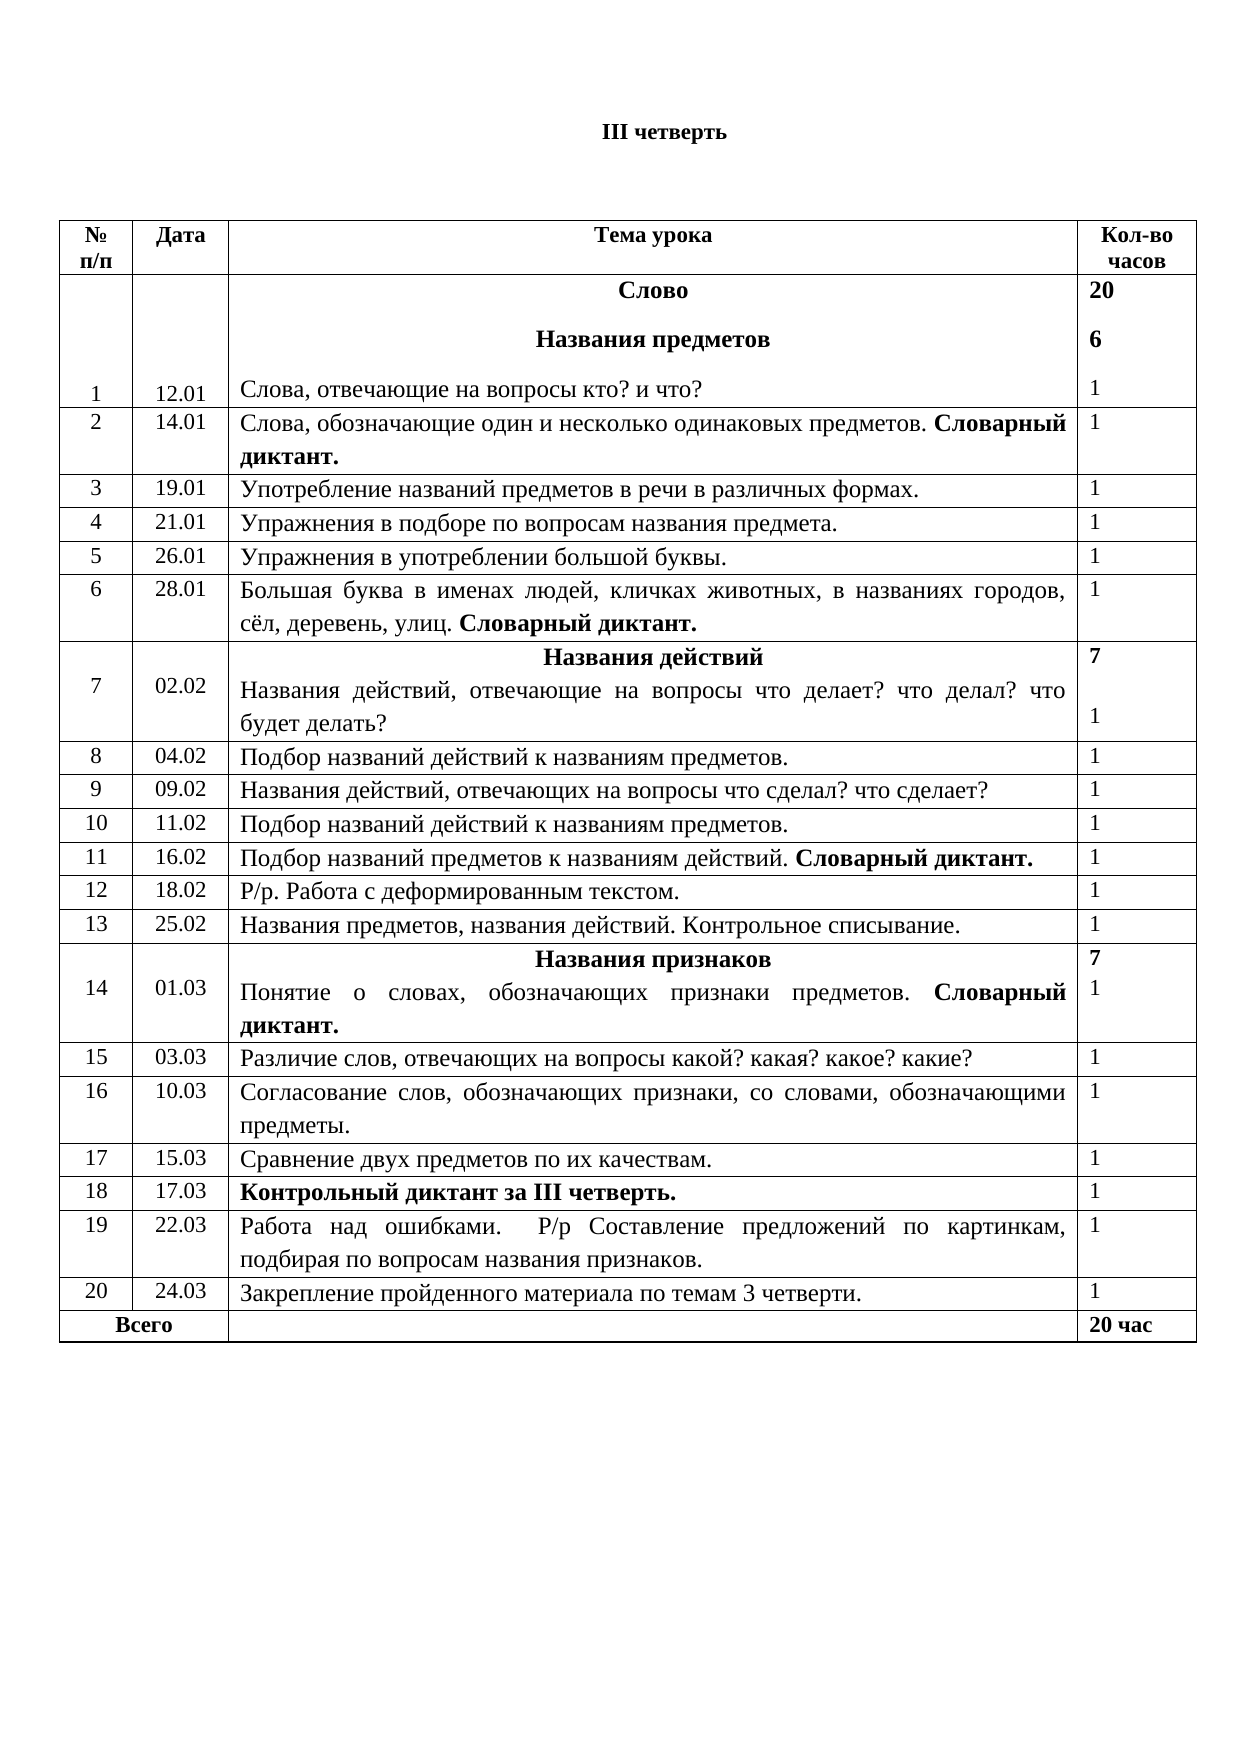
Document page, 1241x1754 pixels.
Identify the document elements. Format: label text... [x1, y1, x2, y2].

table_cell 1 [1078, 508, 1196, 541]
table_header Тема урока [229, 221, 1077, 274]
table_cell Большая буква в именах людей, кличках животных, в названиях городов, сёл, деревень, улиц. Словарный диктант. [229, 575, 1077, 641]
table_cell Сравнение двух предметов по их качествам. [229, 1144, 1077, 1176]
table_cell 1 [1078, 1144, 1196, 1176]
table_cell Подбор названий действий к названиям предметов. [229, 742, 1077, 774]
table_cell Употребление названий предметов в речи в различных формах. [229, 475, 1077, 507]
table_cell 1 [1078, 1211, 1196, 1277]
table_cell 6 [60, 575, 132, 641]
table_cell 1 [1078, 475, 1196, 507]
table_cell 04.02 [133, 742, 228, 774]
table_cell 10 [60, 809, 132, 842]
table_cell 7 1 [1078, 944, 1196, 1042]
table_header № п/п [60, 221, 132, 274]
table_cell Закрепление пройденного материала по темам 3 четверти. [229, 1278, 1077, 1310]
table_cell 1 [1078, 408, 1196, 473]
table_cell 20 6 1 [1078, 275, 1196, 407]
table_cell 28.01 [133, 575, 228, 641]
table_cell [229, 1311, 1077, 1341]
table_cell 8 [60, 742, 132, 774]
table_cell 24.03 [133, 1278, 228, 1310]
table_cell 4 [60, 508, 132, 541]
table_cell Различие слов, отвечающих на вопросы какой? какая? какое? какие? [229, 1043, 1077, 1076]
table_cell Названия действий Названия действий, отвечающие на вопросы что делает? что делал? что будет делать? [229, 642, 1077, 741]
table_cell 5 [60, 542, 132, 574]
table_cell 2 [60, 408, 132, 473]
table_cell 9 [60, 775, 132, 808]
table_cell 22.03 [133, 1211, 228, 1277]
table_cell 1 [1078, 542, 1196, 574]
table_cell 1 [1078, 1278, 1196, 1310]
table_cell Контрольный диктант за III четверть. [229, 1177, 1077, 1210]
table_cell Подбор названий предметов к названиям действий. Словарный диктант. [229, 843, 1077, 875]
table_header Кол-во часов [1078, 221, 1196, 274]
table_cell 21.01 [133, 508, 228, 541]
table_cell 12 [60, 876, 132, 909]
table_cell 25.02 [133, 910, 228, 943]
table_cell 7 1 [1078, 642, 1196, 741]
table_cell 17 [60, 1144, 132, 1176]
table_cell 18.02 [133, 876, 228, 909]
table_cell 20 [60, 1278, 132, 1310]
table_cell 02.02 [133, 642, 228, 741]
table_cell 14 [60, 944, 132, 1042]
table_cell Упражнения в употреблении большой буквы. [229, 542, 1077, 574]
table_cell 10.03 [133, 1077, 228, 1143]
table_cell 19.01 [133, 475, 228, 507]
table_cell 09.02 [133, 775, 228, 808]
table_cell 7 [60, 642, 132, 741]
table_cell 1 [1078, 575, 1196, 641]
table_cell 1 [1078, 742, 1196, 774]
table_cell 11.02 [133, 809, 228, 842]
table_cell 1 [1078, 775, 1196, 808]
table_cell 12.01 [133, 275, 228, 407]
table_cell 19 [60, 1211, 132, 1277]
table_cell 3 [60, 475, 132, 507]
table_cell 1 [1078, 1077, 1196, 1143]
table_cell 1 [60, 275, 132, 407]
table_cell Слово Названия предметов Слова, отвечающие на вопросы кто? и что? [229, 275, 1077, 407]
table_cell Всего [60, 1311, 228, 1341]
text III четверть [177, 118, 1152, 144]
table_cell Слова, обозначающие один и несколько одинаковых предметов. Словарный диктант. [229, 408, 1077, 473]
table_cell 1 [1078, 1177, 1196, 1210]
table_cell 13 [60, 910, 132, 943]
table_cell Работа над ошибками. Р/р Составление предложений по картинкам, подбирая по вопросам названия признаков. [229, 1211, 1077, 1277]
table_cell Р/р. Работа с деформированным текстом. [229, 876, 1077, 909]
table_cell 18 [60, 1177, 132, 1210]
table_cell 1 [1078, 876, 1196, 909]
table_cell 20 час [1078, 1311, 1196, 1341]
table_cell 15.03 [133, 1144, 228, 1176]
table_cell 1 [1078, 809, 1196, 842]
table_cell Названия признаков Понятие о словах, обозначающих признаки предметов. Словарный диктант. [229, 944, 1077, 1042]
table_cell 26.01 [133, 542, 228, 574]
table_cell Названия предметов, названия действий. Контрольное списывание. [229, 910, 1077, 943]
table_cell 01.03 [133, 944, 228, 1042]
table_cell 16.02 [133, 843, 228, 875]
table_cell 11 [60, 843, 132, 875]
table_cell Подбор названий действий к названиям предметов. [229, 809, 1077, 842]
table_cell 1 [1078, 843, 1196, 875]
table_cell 1 [1078, 910, 1196, 943]
table_cell 15 [60, 1043, 132, 1076]
table_cell 1 [1078, 1043, 1196, 1076]
table_cell 14.01 [133, 408, 228, 473]
table_cell 16 [60, 1077, 132, 1143]
table_cell Согласование слов, обозначающих признаки, со словами, обозначающими предметы. [229, 1077, 1077, 1143]
table_cell 17.03 [133, 1177, 228, 1210]
table_cell 03.03 [133, 1043, 228, 1076]
table_cell Упражнения в подборе по вопросам названия предмета. [229, 508, 1077, 541]
table_cell Названия действий, отвечающих на вопросы что сделал? что сделает? [229, 775, 1077, 808]
table_header Дата [133, 221, 228, 274]
